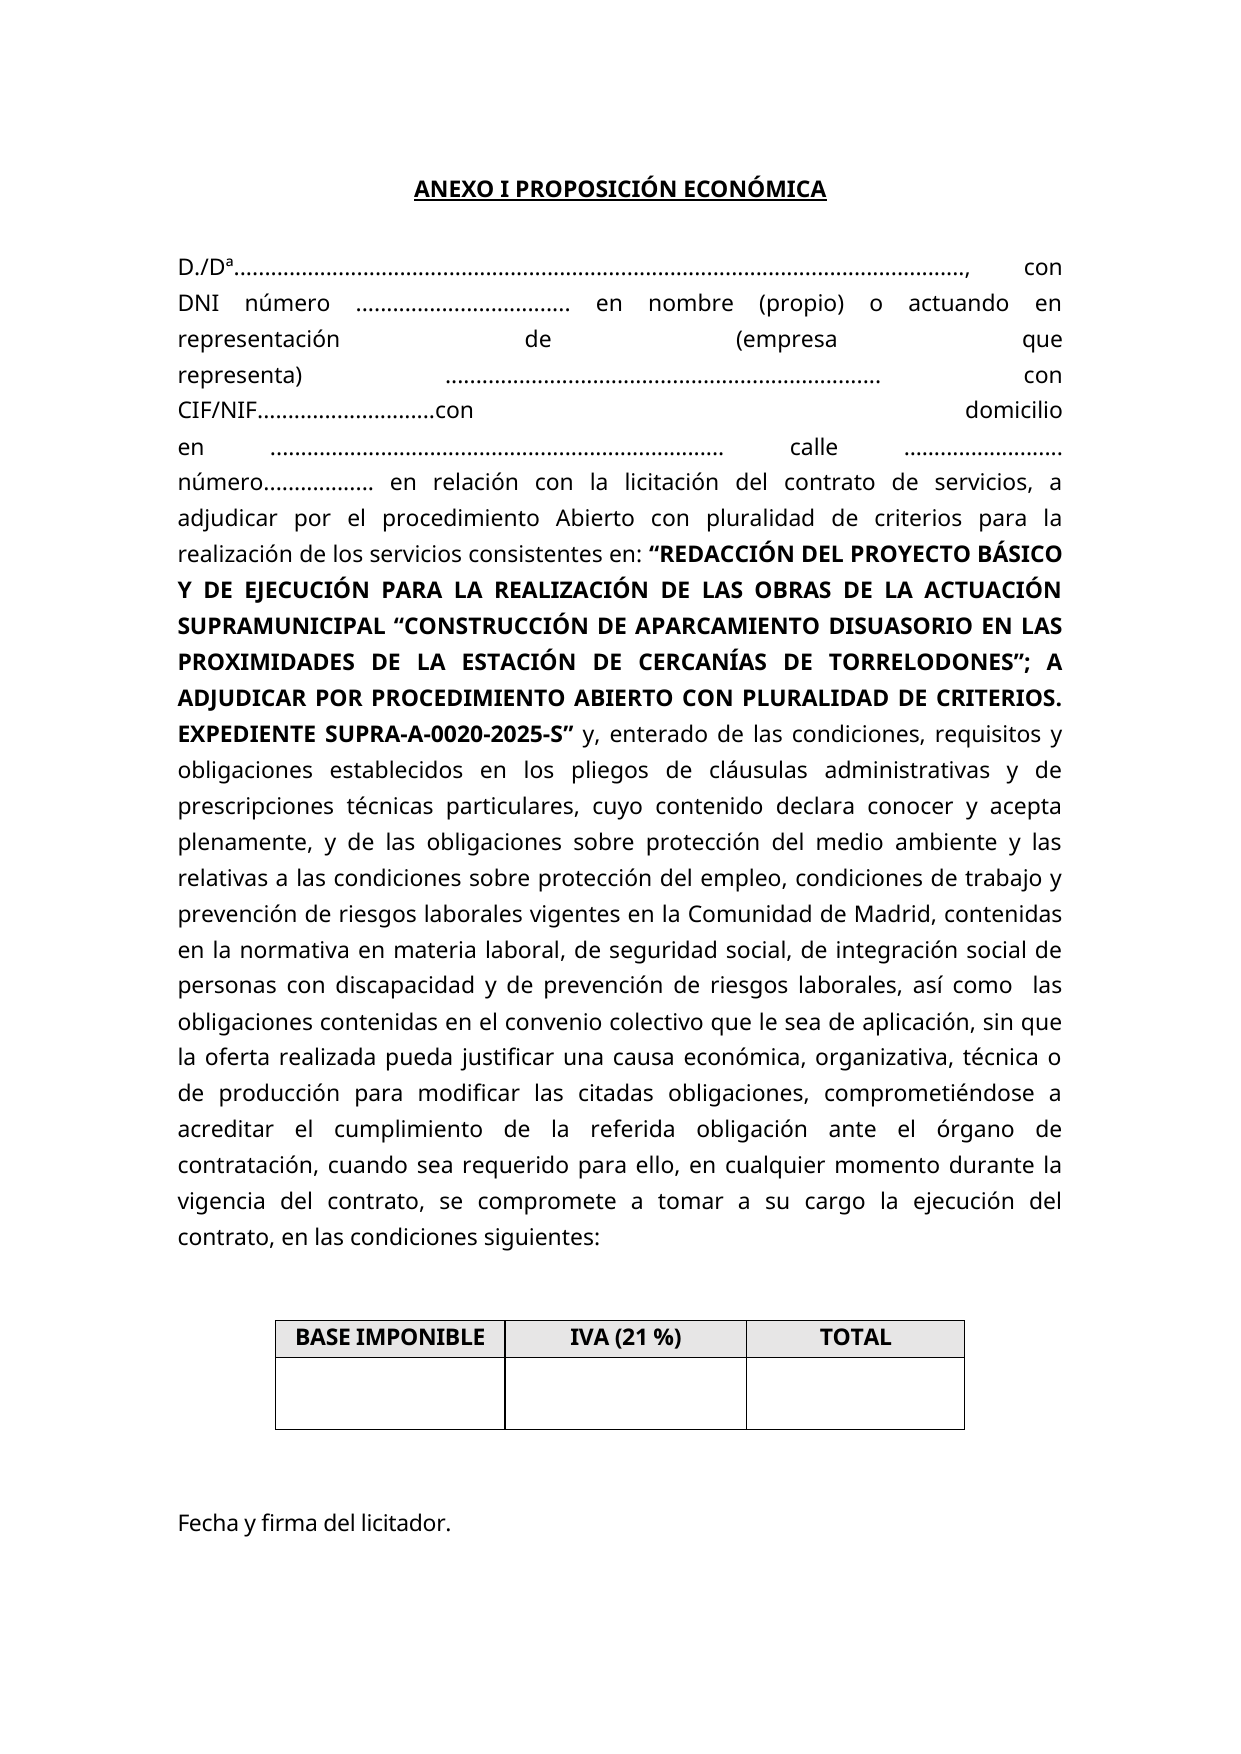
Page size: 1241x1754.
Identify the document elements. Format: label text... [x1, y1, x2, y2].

table_cell [276, 1358, 504, 1429]
subtitle ANEXO I PROPOSICIÓN ECONÓMICA [177, 173, 1063, 204]
table_cell [747, 1358, 964, 1429]
table_header TOTAL [747, 1321, 964, 1357]
table_header IVA (21 %) [506, 1321, 746, 1357]
text D./Dª......................................................................................................................., con DNI número ................................... en nombre (propio) o actuando en representación de (empresa que representa) ....................................................................... con CIF/NIF.............................con domicilio en .......................................................................... calle …….................... número.................. en relación con la licitación del contrato de servicios, a adjudicar por el procedimiento Abierto con pluralidad de criterios para la realización de los servicios consistentes en: “REDACCIÓN DEL PROYECTO BÁSICO Y DE EJECUCIÓN PARA LA REALIZACIÓN DE LAS OBRAS DE LA ACTUACIÓN SUPRAMUNICIPAL “CONSTRUCCIÓN DE APARCAMIENTO DISUASORIO EN LAS PROXIMIDADES DE LA ESTACIÓN DE CERCANÍAS DE TORRELODONES”; A ADJUDICAR POR PROCEDIMIENTO ABIERTO CON PLURALIDAD DE CRITERIOS. EXPEDIENTE SUPRA-A-0020-2025-S” y, enterado de las condiciones, requisitos y obligaciones establecidos en los pliegos de cláusulas administrativas y de prescripciones técnicas particulares, cuyo contenido declara conocer y acepta plenamente, y de las obligaciones sobre protección del medio ambiente y las relativas a las condiciones sobre protección del empleo, condiciones de trabajo y prevención de riesgos laborales vigentes en la Comunidad de Madrid, contenidas en la normativa en materia laboral, de seguridad social, de integración social de personas con discapacidad y de prevención de riesgos laborales, así como las obligaciones contenidas en el convenio colectivo que le sea de aplicación, sin que la oferta realizada pueda justificar una causa económica, organizativa, técnica o de producción para modificar las citadas obligaciones, comprometiéndose a acreditar el cumplimiento de la referida obligación ante el órgano de contratación, cuando sea requerido para ello, en cualquier momento durante la vigencia del contrato, se compromete a tomar a su cargo la ejecución del contrato, en las condiciones siguientes: [177, 251, 1063, 1252]
table_cell [506, 1358, 746, 1429]
text Fecha y firma del licitador. [177, 1507, 1063, 1539]
table_header BASE IMPONIBLE [276, 1321, 504, 1357]
